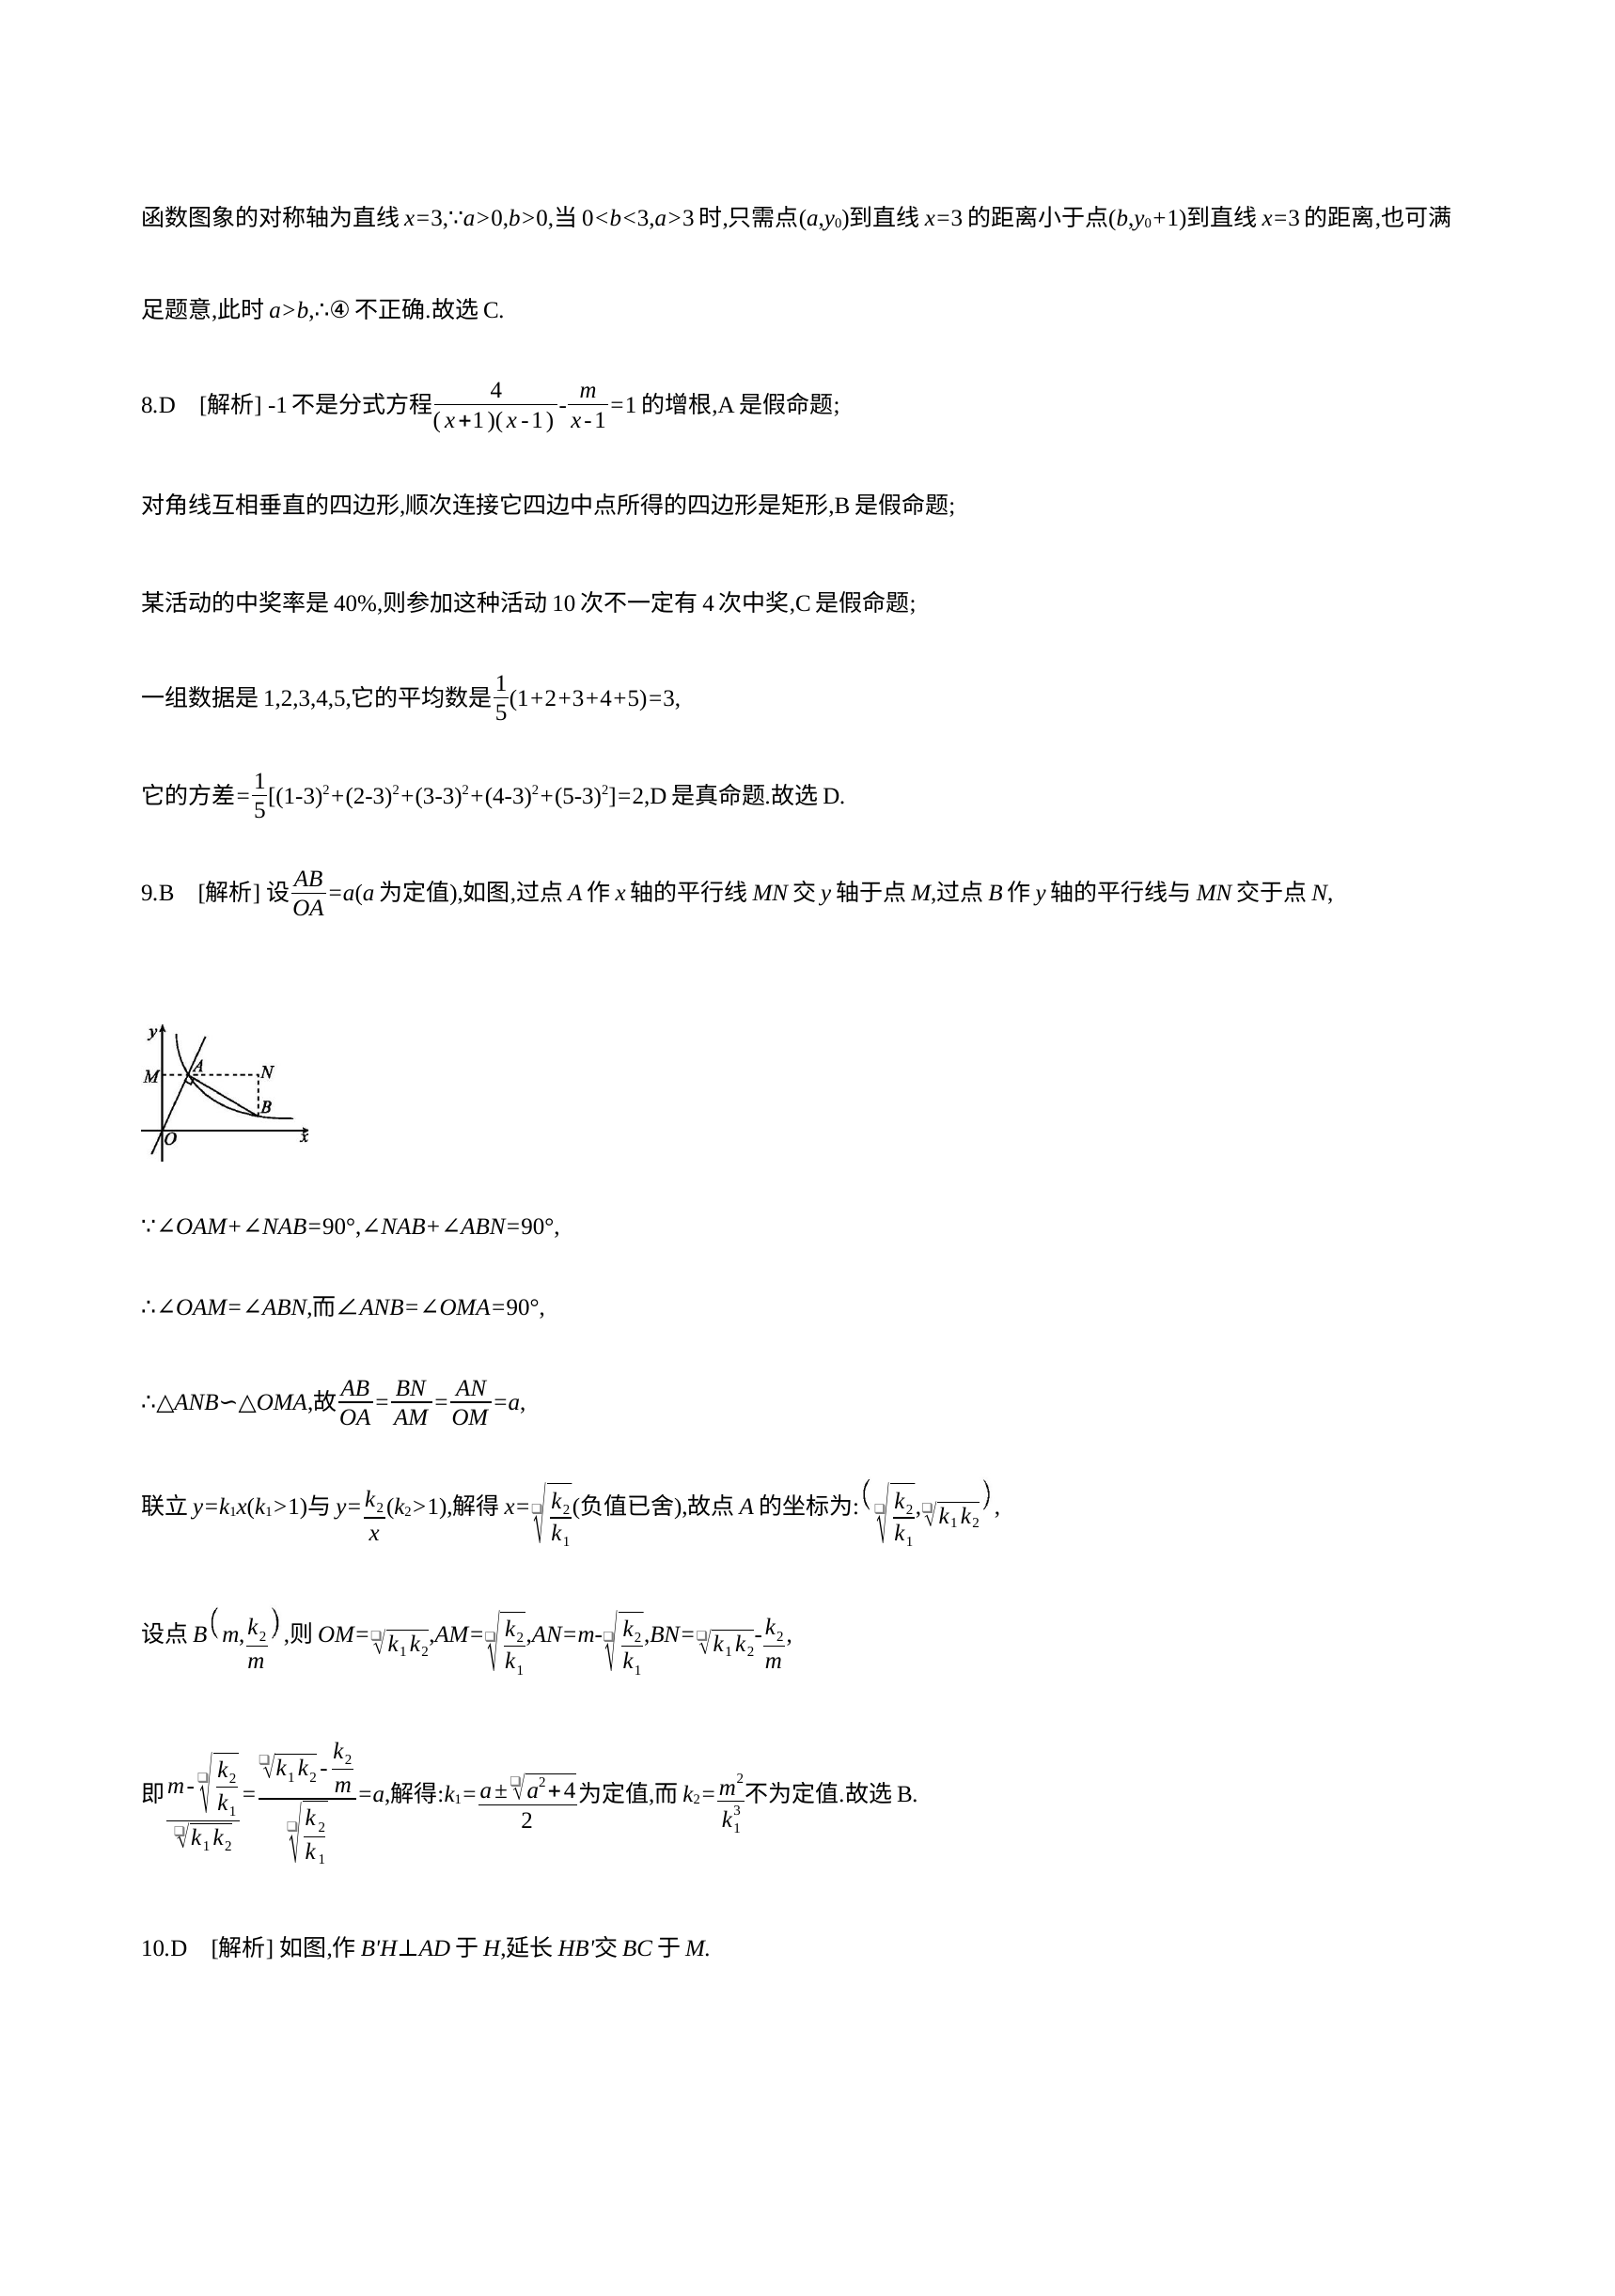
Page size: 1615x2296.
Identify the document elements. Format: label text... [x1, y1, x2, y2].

text 即==a,解得:k1=为定值,而k2=不为定值.故选B. [141, 1726, 1474, 1879]
text ∴∠OAM=∠ABN,而∠ANB=∠OMA=90°, [141, 1274, 1474, 1335]
text ∵∠OAM+∠NAB=90°,∠NAB+∠ABN=90°, [141, 1210, 1474, 1242]
text 8.D [解析] -1不是分式方程-=1的增根,A是假命题; [141, 375, 1474, 436]
text 函数图象的对称轴为直线x=3,∵a>0,b>0,当0<b<3,a>3时,只需点(a,y0)到直线x=3的距离小于点(b,y0+1)到直线x=3的距离,也可满足题意,此时a>b,∴④不正确.故选C. [141, 185, 1474, 338]
text 设点Bm,,则OM=,AM=,AN=m-,BN=-, [141, 1599, 1474, 1690]
text 它的方差=[(1-3)2+(2-3)2+(3-3)2+(4-3)2+(5-3)2]=2,D是真命题.故选D. [141, 765, 1474, 826]
text 10.D [解析] 如图,作B'H⊥AD于H,延长HB'交BC于M. [141, 1915, 1474, 1976]
text 对角线互相垂直的四边形,顺次连接它四边中点所得的四边形是矩形,B是假命题; [141, 473, 1474, 534]
picture [858, 1473, 874, 1514]
text 联立y=k1x(k1>1)与y=(k2>1),解得x=(负值已舍),故点A的坐标为:,, [141, 1470, 1474, 1562]
picture [269, 1601, 284, 1643]
text 9.B [解析] 设=a(a为定值),如图,过点A作x轴的平行线MN交y轴于点M,过点B作y轴的平行线与MN交于点N, [141, 863, 1474, 924]
picture [980, 1473, 995, 1514]
picture [141, 1024, 309, 1162]
text ∴△ANB∽△OMA,故===a, [141, 1372, 1474, 1433]
text 某活动的中奖率是40%,则参加这种活动10次不一定有4次中奖,C是假命题; [141, 570, 1474, 632]
text 一组数据是1,2,3,4,5,它的平均数是(1+2+3+4+5)=3, [141, 668, 1474, 729]
picture [207, 1601, 222, 1643]
